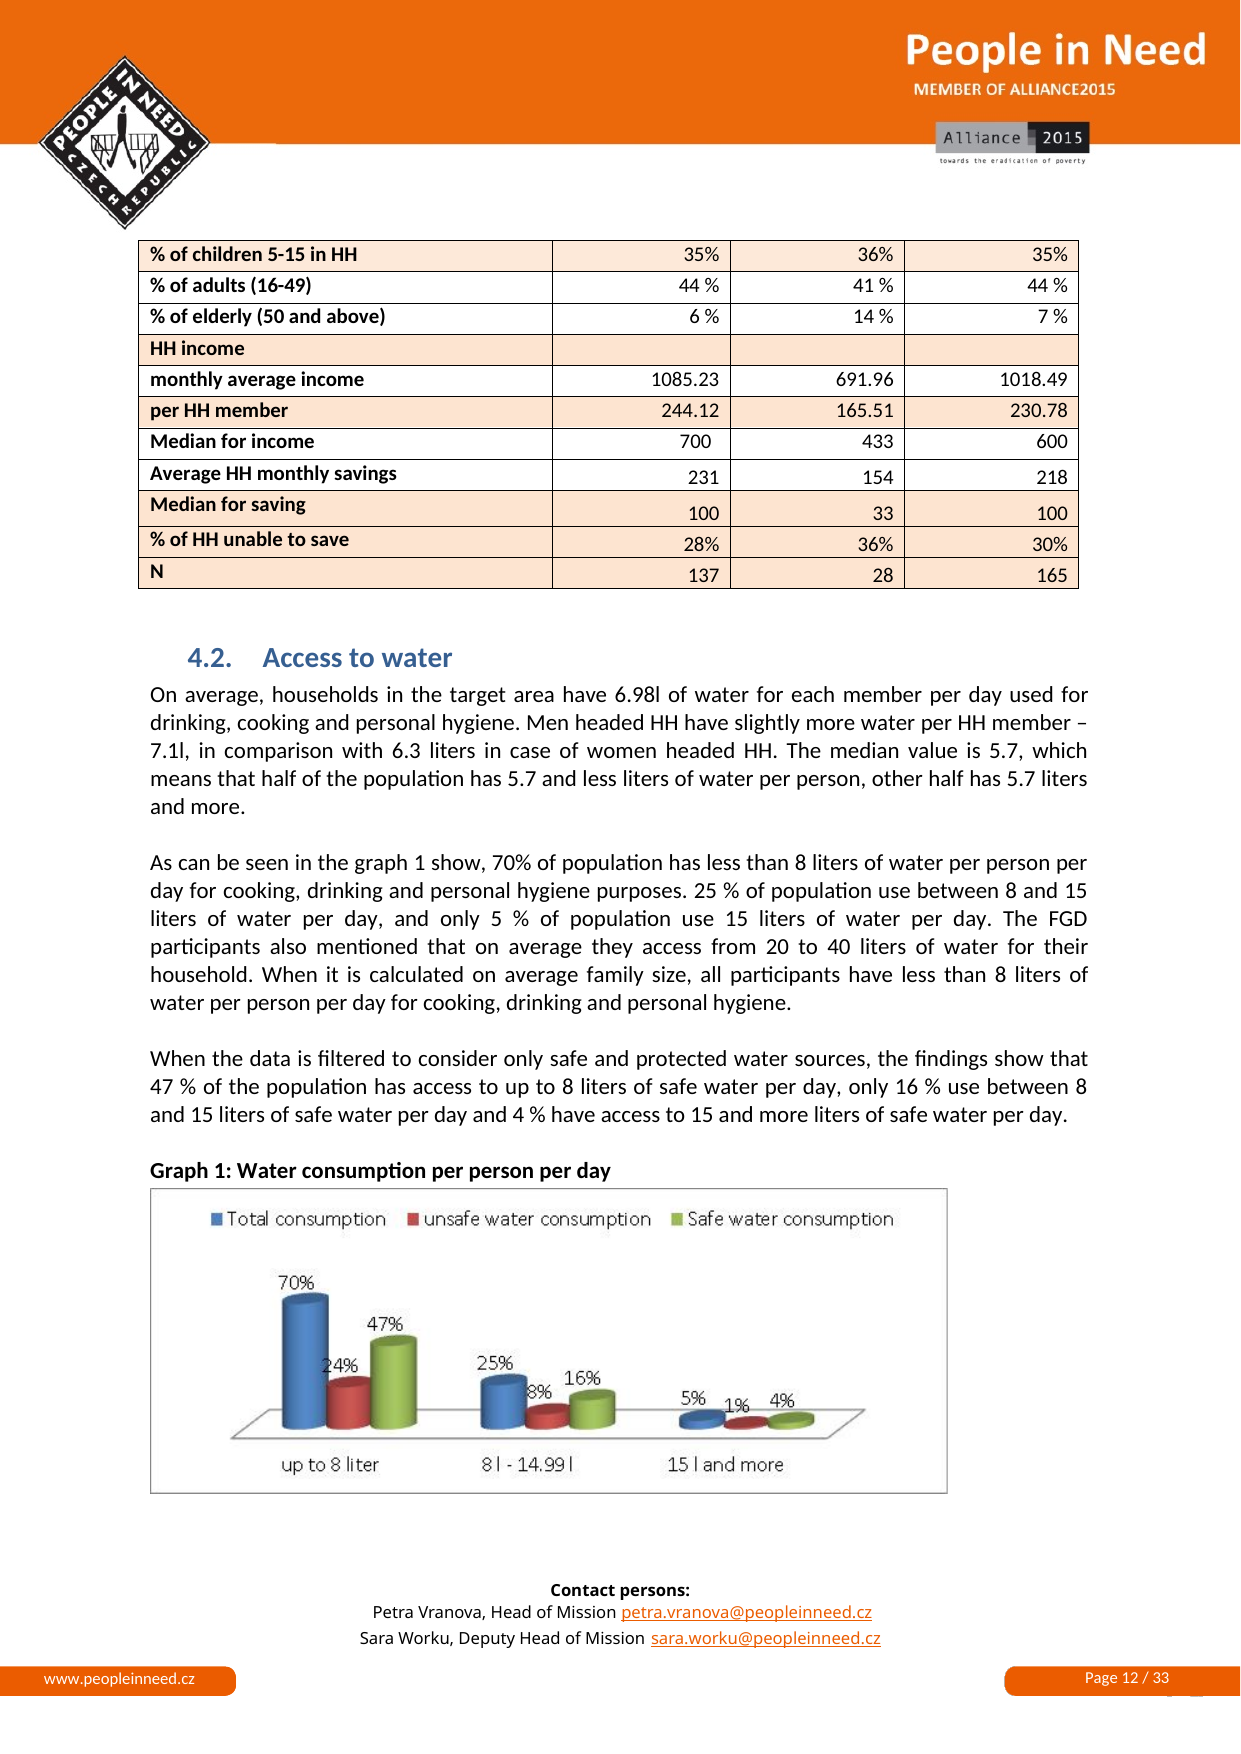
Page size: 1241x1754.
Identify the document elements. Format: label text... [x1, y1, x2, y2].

table_cell [553, 335, 730, 365]
table_cell 35% [553, 241, 730, 271]
table_cell 600 [905, 429, 1078, 459]
table_cell 35% [905, 241, 1078, 271]
table_cell 100 [905, 491, 1078, 526]
table_cell per HH member [139, 397, 552, 427]
table_cell 165.51 [731, 397, 904, 427]
text Graph 1: Water consumption per person per day [150, 1156, 1090, 1184]
table_cell 165 [905, 558, 1078, 588]
table_cell 433 [731, 429, 904, 459]
table_cell Median for saving [139, 491, 552, 526]
table_cell 1018.49 [905, 366, 1078, 396]
table_cell 154 [731, 460, 904, 490]
subtitle Access to water [187, 639, 1090, 675]
table_cell 230.78 [905, 397, 1078, 427]
text On average, households in the target area have 6.98l of water for each member per day used for drinking, cooking and personal hygiene. Men headed HH have slightly more water per HH member – 7.1l, in comparison with 6.3 liters in case of women headed HH. The median value is 5.7, which means that half of the population has 5.7 and less liters of water per person, other half has 5.7 liters and more. [150, 680, 1090, 820]
table_cell 231 [553, 460, 730, 490]
picture [0, 0, 1241, 240]
picture [1003, 1665, 1241, 1697]
table_cell [731, 335, 904, 365]
table_cell HH income [139, 335, 552, 365]
picture [0, 1665, 237, 1697]
table_cell 244.12 [553, 397, 730, 427]
table_cell 41 % [731, 272, 904, 302]
table_cell 44 % [905, 272, 1078, 302]
table_cell 700 [553, 429, 730, 459]
table_cell 7 % [905, 304, 1078, 334]
table_cell 100 [553, 491, 730, 526]
table_cell 6 % [553, 304, 730, 334]
table_cell 28 [731, 558, 904, 588]
table_cell % of HH unable to save [139, 527, 552, 557]
table_cell [905, 335, 1078, 365]
table_cell 137 [553, 558, 730, 588]
table_cell 36% [731, 241, 904, 271]
text As can be seen in the graph 1 show, 70% of population has less than 8 liters of water per person per day for cooking, drinking and personal hygiene purposes. 25 % of population use between 8 and 15 liters of water per day, and only 5 % of population use 15 liters of water per day. The FGD participants also mentioned that on average they access from 20 to 40 liters of water for their household. When it is calculated on average family size, all participants have less than 8 liters of water per person per day for cooking, drinking and personal hygiene. [150, 848, 1090, 1016]
table_cell 33 [731, 491, 904, 526]
table_cell Median for income [139, 429, 552, 459]
table_cell N [139, 558, 552, 588]
table_cell % of children 5-15 in HH [139, 241, 552, 271]
table_cell % of adults (16-49) [139, 272, 552, 302]
table_cell 28% [553, 527, 730, 557]
table_cell 218 [905, 460, 1078, 490]
text When the data is filtered to consider only safe and protected water sources, the findings show that 47 % of the population has access to up to 8 liters of safe water per day, only 16 % use between 8 and 15 liters of safe water per day and 4 % have access to 15 and more liters of safe water per day. [150, 1044, 1090, 1128]
table_cell 691.96 [731, 366, 904, 396]
picture [150, 1188, 948, 1494]
table_cell 36% [731, 527, 904, 557]
table_cell 44 % [553, 272, 730, 302]
table_cell 1085.23 [553, 366, 730, 396]
table_cell 30% [905, 527, 1078, 557]
table_cell Average HH monthly savings [139, 460, 552, 490]
table_cell monthly average income [139, 366, 552, 396]
table_cell 14 % [731, 304, 904, 334]
table_cell % of elderly (50 and above) [139, 304, 552, 334]
